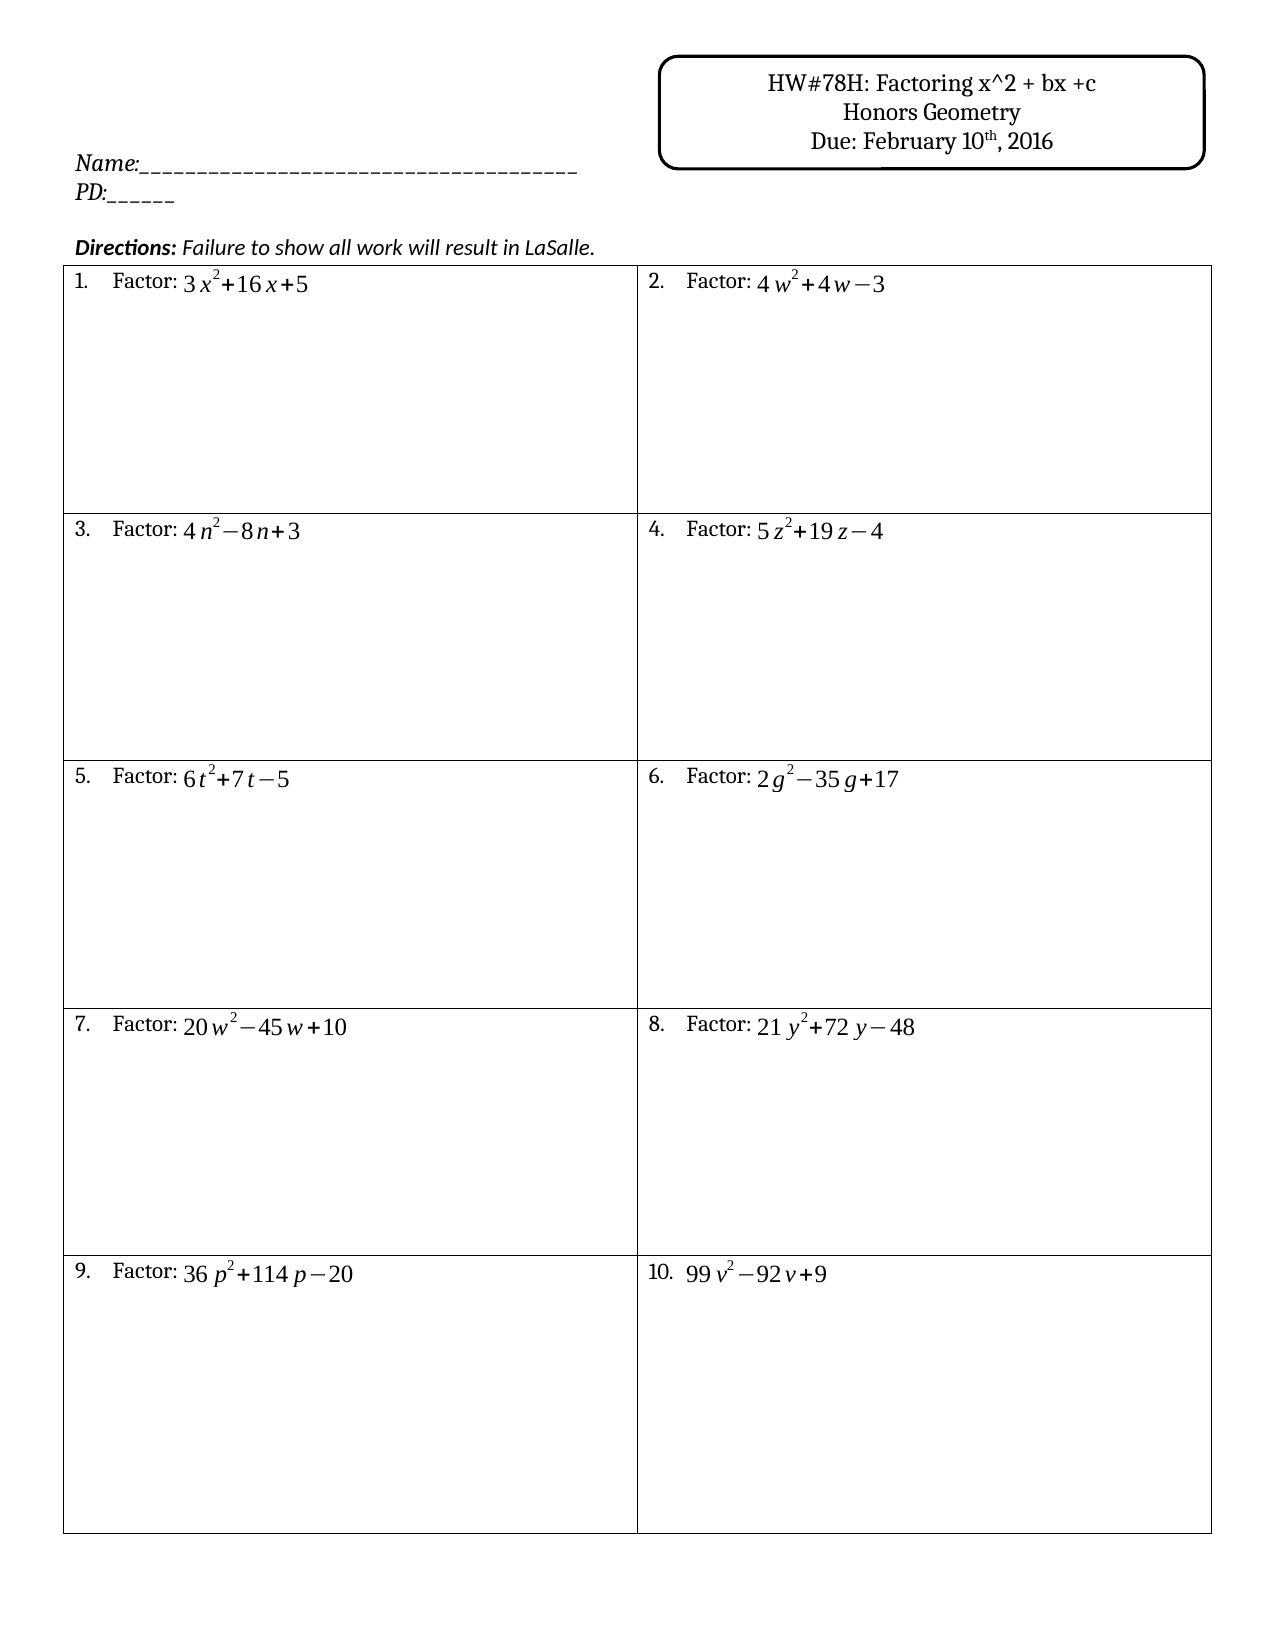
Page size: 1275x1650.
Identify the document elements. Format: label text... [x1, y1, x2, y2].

table_cell Factor: [64, 761, 637, 1007]
text Name:______________________________________ PD:______ [75, 149, 1200, 206]
table_cell [638, 1256, 1211, 1533]
text Directions: Failure to show all work will result in LaSalle. [75, 233, 1200, 261]
table_cell Factor: [638, 1009, 1211, 1255]
table_cell Factor: [64, 514, 637, 760]
table_cell Factor: [64, 1256, 637, 1533]
table_cell Factor: [638, 514, 1211, 760]
table_cell Factor: [638, 761, 1211, 1007]
table_cell Factor: [64, 1009, 637, 1255]
table_header Factor: [638, 266, 1211, 512]
table_header Factor: [64, 266, 637, 512]
